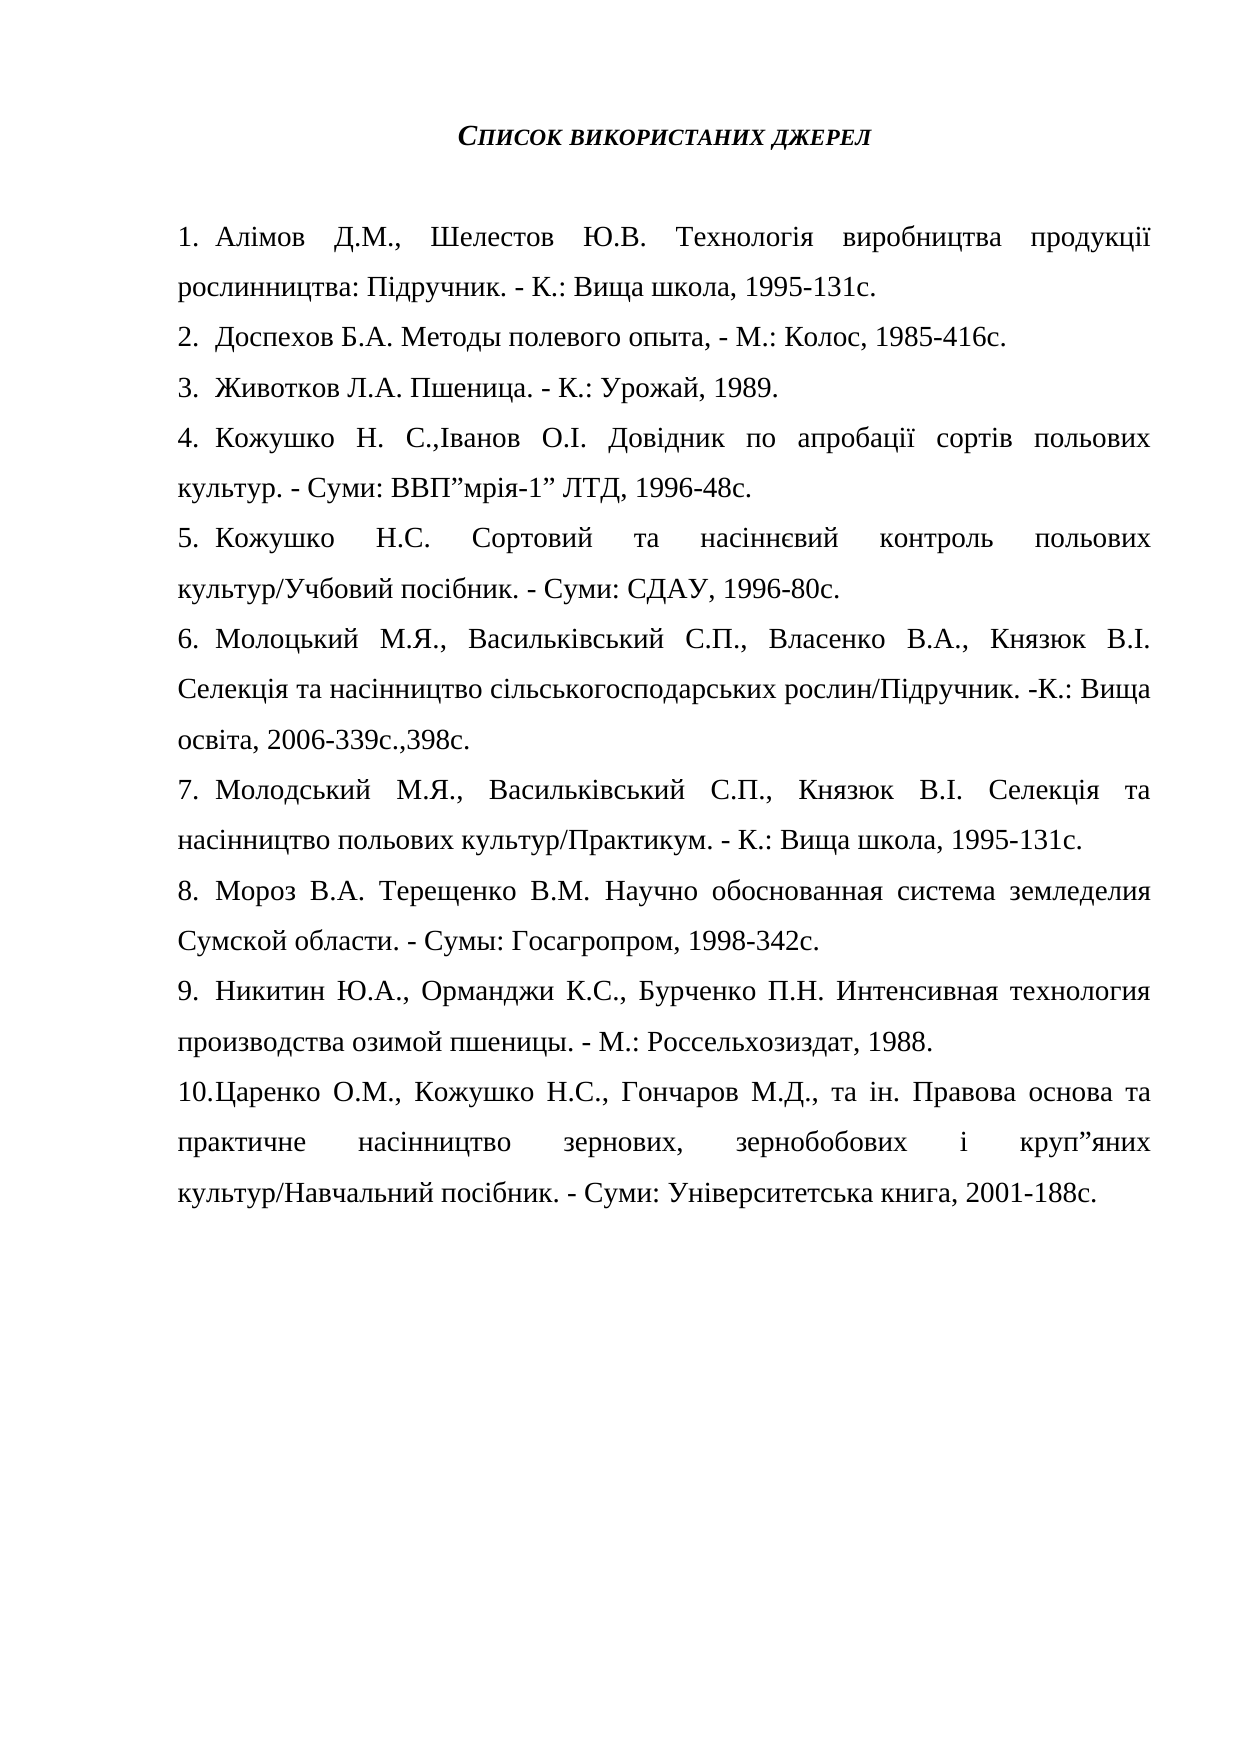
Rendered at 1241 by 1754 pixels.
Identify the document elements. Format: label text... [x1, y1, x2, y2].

text Доспехов Б.А. Методы полевого опыта, - М.: Колос, 1985-416с. [177, 319, 1152, 353]
text Молоцький М.Я., Васильківський С.П., Власенко В.А., Князюк В.І. Селекція та насінництво сільськогосподарських рослин/Підручник. -К.: Вища освіта, 2006-339с.,398с. [177, 621, 1152, 755]
text Молодський М.Я., Васильківський С.П., Князюк В.І. Селекція та насінництво польових культур/Практикум. - К.: Вища школа, 1995-131с. [177, 772, 1152, 856]
text Кожушко Н.С. Сортовий та насіннєвий контроль польових культур/Учбовий посібник. - Суми: СДАУ, 1996-80с. [177, 521, 1152, 604]
text Алімов Д.М., Шелестов Ю.В. Технологія виробництва продукції рослинництва: Підручник. - К.: Вища школа, 1995-131с. [177, 219, 1152, 303]
text Царенко О.М., Кожушко Н.С., Гончаров М.Д., та ін. Правова основа та практичне насінництво зернових, зернобобових і круп”яних культур/Навчальний посібник. - Суми: Університетська книга, 2001-188с. [177, 1074, 1152, 1208]
text Мороз В.А. Терещенко В.М. Научно обоснованная система земледелия Сумской области. - Сумы: Госагропром, 1998-342с. [177, 873, 1152, 957]
text Кожушко Н. С.,Іванов О.І. Довідник по апробації сортів польових культур. - Суми: ВВП”мрія-1” ЛТД, 1996-48с. [177, 420, 1152, 504]
text Животков Л.А. Пшеница. - К.: Урожай, 1989. [177, 370, 1152, 403]
subtitle Список використаних джерел [177, 118, 1152, 152]
text Никитин Ю.А., Орманджи К.С., Бурченко П.Н. Интенсивная технология производства озимой пшеницы. - М.: Россельхозиздат, 1988. [177, 973, 1152, 1057]
